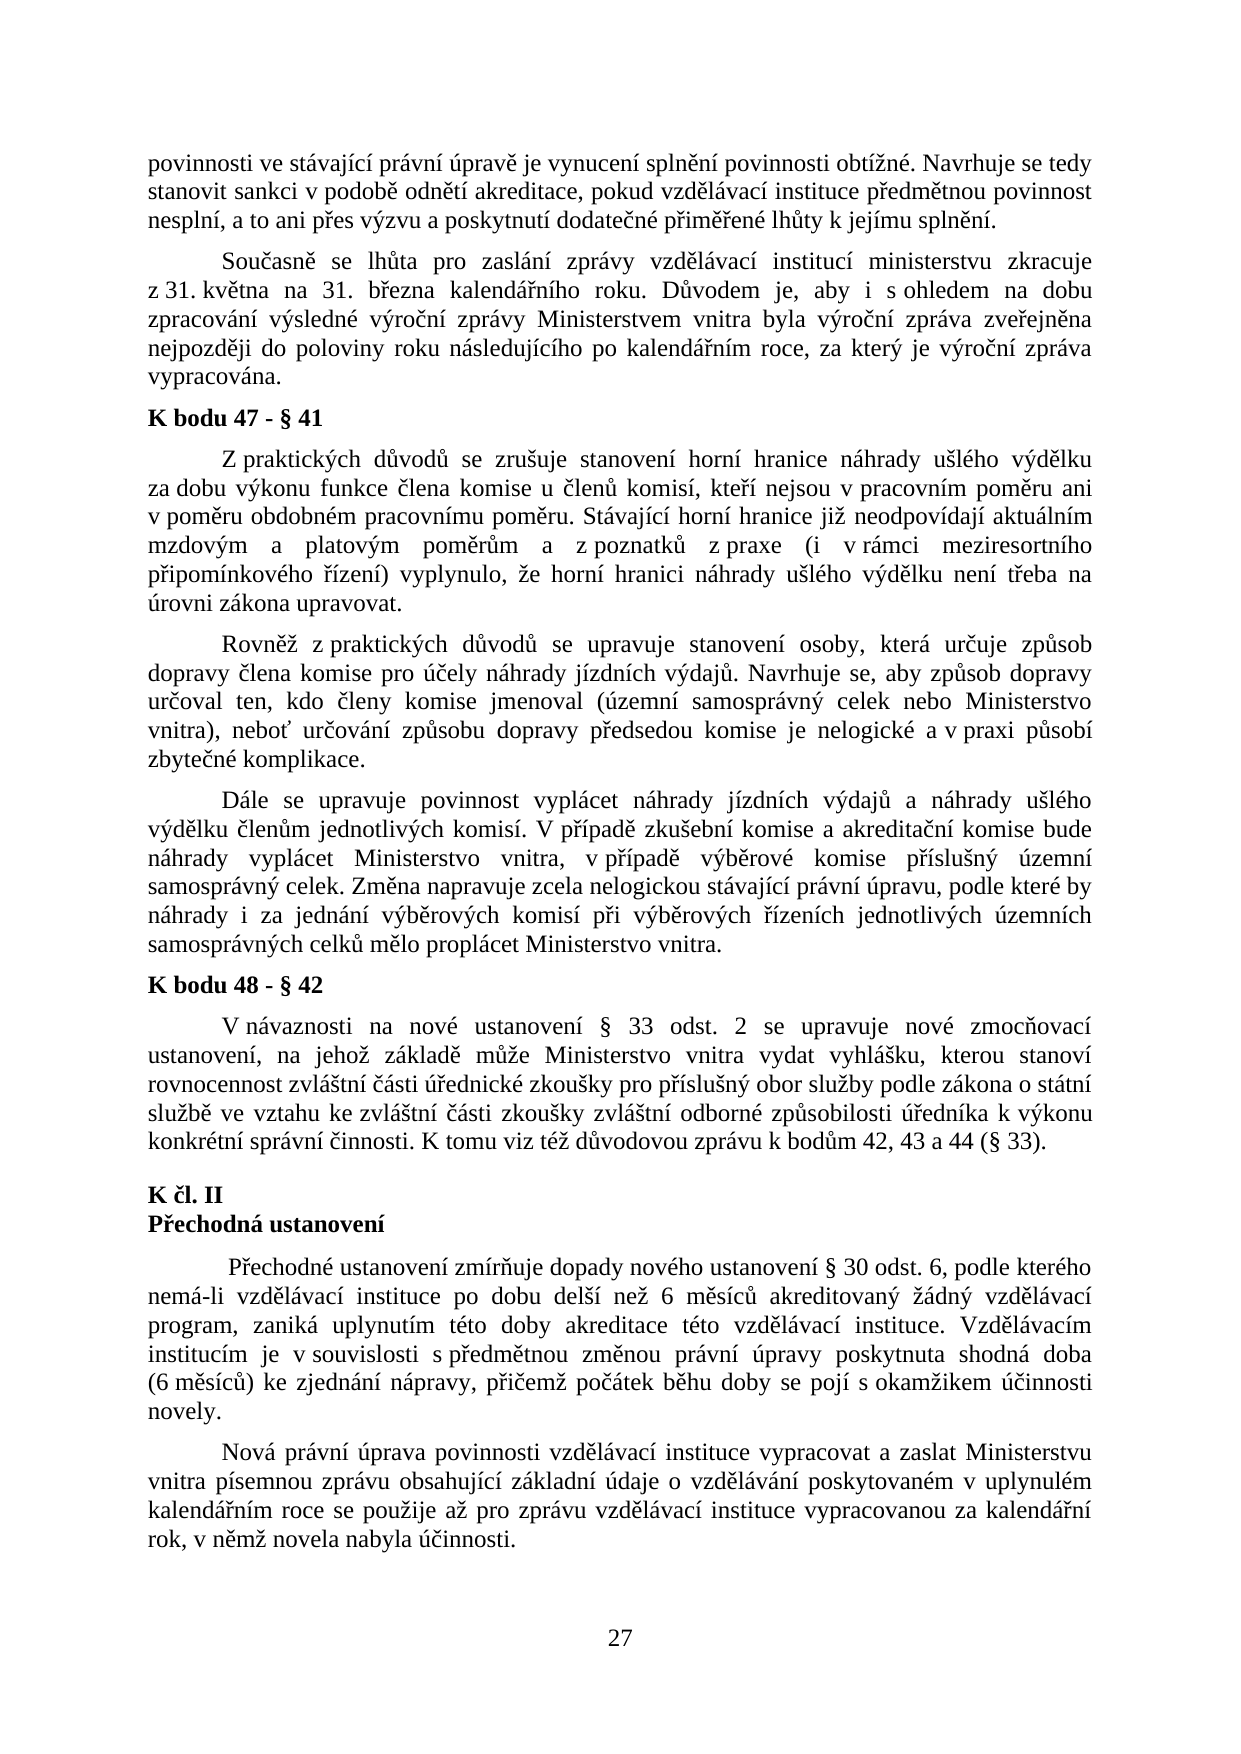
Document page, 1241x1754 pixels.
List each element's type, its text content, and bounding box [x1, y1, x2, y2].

text K bodu 48 - § 42 [148, 970, 1093, 999]
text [148, 148, 1093, 234]
subtitle K bodu 47 - § 41 [148, 403, 1093, 431]
text Současně se lhůta pro zaslání zprávy vzdělávací institucí ministerstvu zkracuje z 31. května na 31. března kalendářního roku. Důvodem je, aby i s ohledem na dobu zpracování výsledné výroční zprávy Ministerstvem vnitra byla výroční zpráva zveřejněna nejpozději do poloviny roku následujícího po kalendářním roce, za který je výroční zpráva vypracována. [148, 246, 1093, 390]
text K čl. II [148, 1180, 1093, 1209]
text Rovněž z praktických důvodů se upravuje stanovení osoby, která určuje způsob dopravy člena komise pro účely náhrady jízdních výdajů. Navrhuje se, aby způsob dopravy určoval ten, kdo členy komise jmenoval (územní samosprávný celek nebo Ministerstvo vnitra), neboť určování způsobu dopravy předsedou komise je nelogické a v praxi působí zbytečné komplikace. [148, 629, 1093, 773]
text Přechodná ustanovení [148, 1209, 1093, 1238]
text Dále se upravuje povinnost vyplácet náhrady jízdních výdajů a náhrady ušlého výdělku členům jednotlivých komisí. V případě zkušební komise a akreditační komise bude náhrady vyplácet Ministerstvo vnitra, v případě výběrové komise příslušný územní samosprávný celek. Změna napravuje zcela nelogickou stávající právní úpravu, podle které by náhrady i za jednání výběrových komisí při výběrových řízeních jednotlivých územních samosprávných celků mělo proplácet Ministerstvo vnitra. [148, 785, 1093, 958]
text Nová právní úprava povinnosti vzdělávací instituce vypracovat a zaslat Ministerstvu vnitra písemnou zprávu obsahující základní údaje o vzdělávání poskytovaném v uplynulém kalendářním roce se použije až pro zprávu vzdělávací instituce vypracovanou za kalendářní rok, v němž novela nabyla účinnosti. [148, 1437, 1093, 1552]
text Přechodné ustanovení zmírňuje dopady nového ustanovení § 30 odst. 6, podle kterého nemá-li vzdělávací instituce po dobu delší než 6 měsíců akreditovaný žádný vzdělávací program, zaniká uplynutím této doby akreditace této vzdělávací instituce. Vzdělávacím institucím je v souvislosti s předmětnou změnou právní úpravy poskytnuta shodná doba (6 měsíců) ke zjednání nápravy, přičemž počátek běhu doby se pojí s okamžikem účinnosti novely. [148, 1252, 1093, 1425]
text Z praktických důvodů se zrušuje stanovení horní hranice náhrady ušlého výdělku za dobu výkonu funkce člena komise u členů komisí, kteří nejsou v pracovním poměru ani v poměru obdobném pracovnímu poměru. Stávající horní hranice již neodpovídají aktuálním mzdovým a platovým poměrům a z poznatků z praxe (i v rámci meziresortního připomínkového řízení) vyplynulo, že horní hranici náhrady ušlého výdělku není třeba na úrovni zákona upravovat. [148, 444, 1093, 616]
text V návaznosti na nové ustanovení § 33 odst. 2 se upravuje nové zmocňovací ustanovení, na jehož základě může Ministerstvo vnitra vydat vyhlášku, kterou stanoví rovnocennost zvláštní části úřednické zkoušky pro příslušný obor služby podle zákona o státní službě ve vztahu ke zvláštní části zkoušky zvláštní odborné způsobilosti úředníka k výkonu konkrétní správní činnosti. K tomu viz též důvodovou zprávu k bodům 42, 43 a 44 (§ 33). [148, 1011, 1093, 1155]
